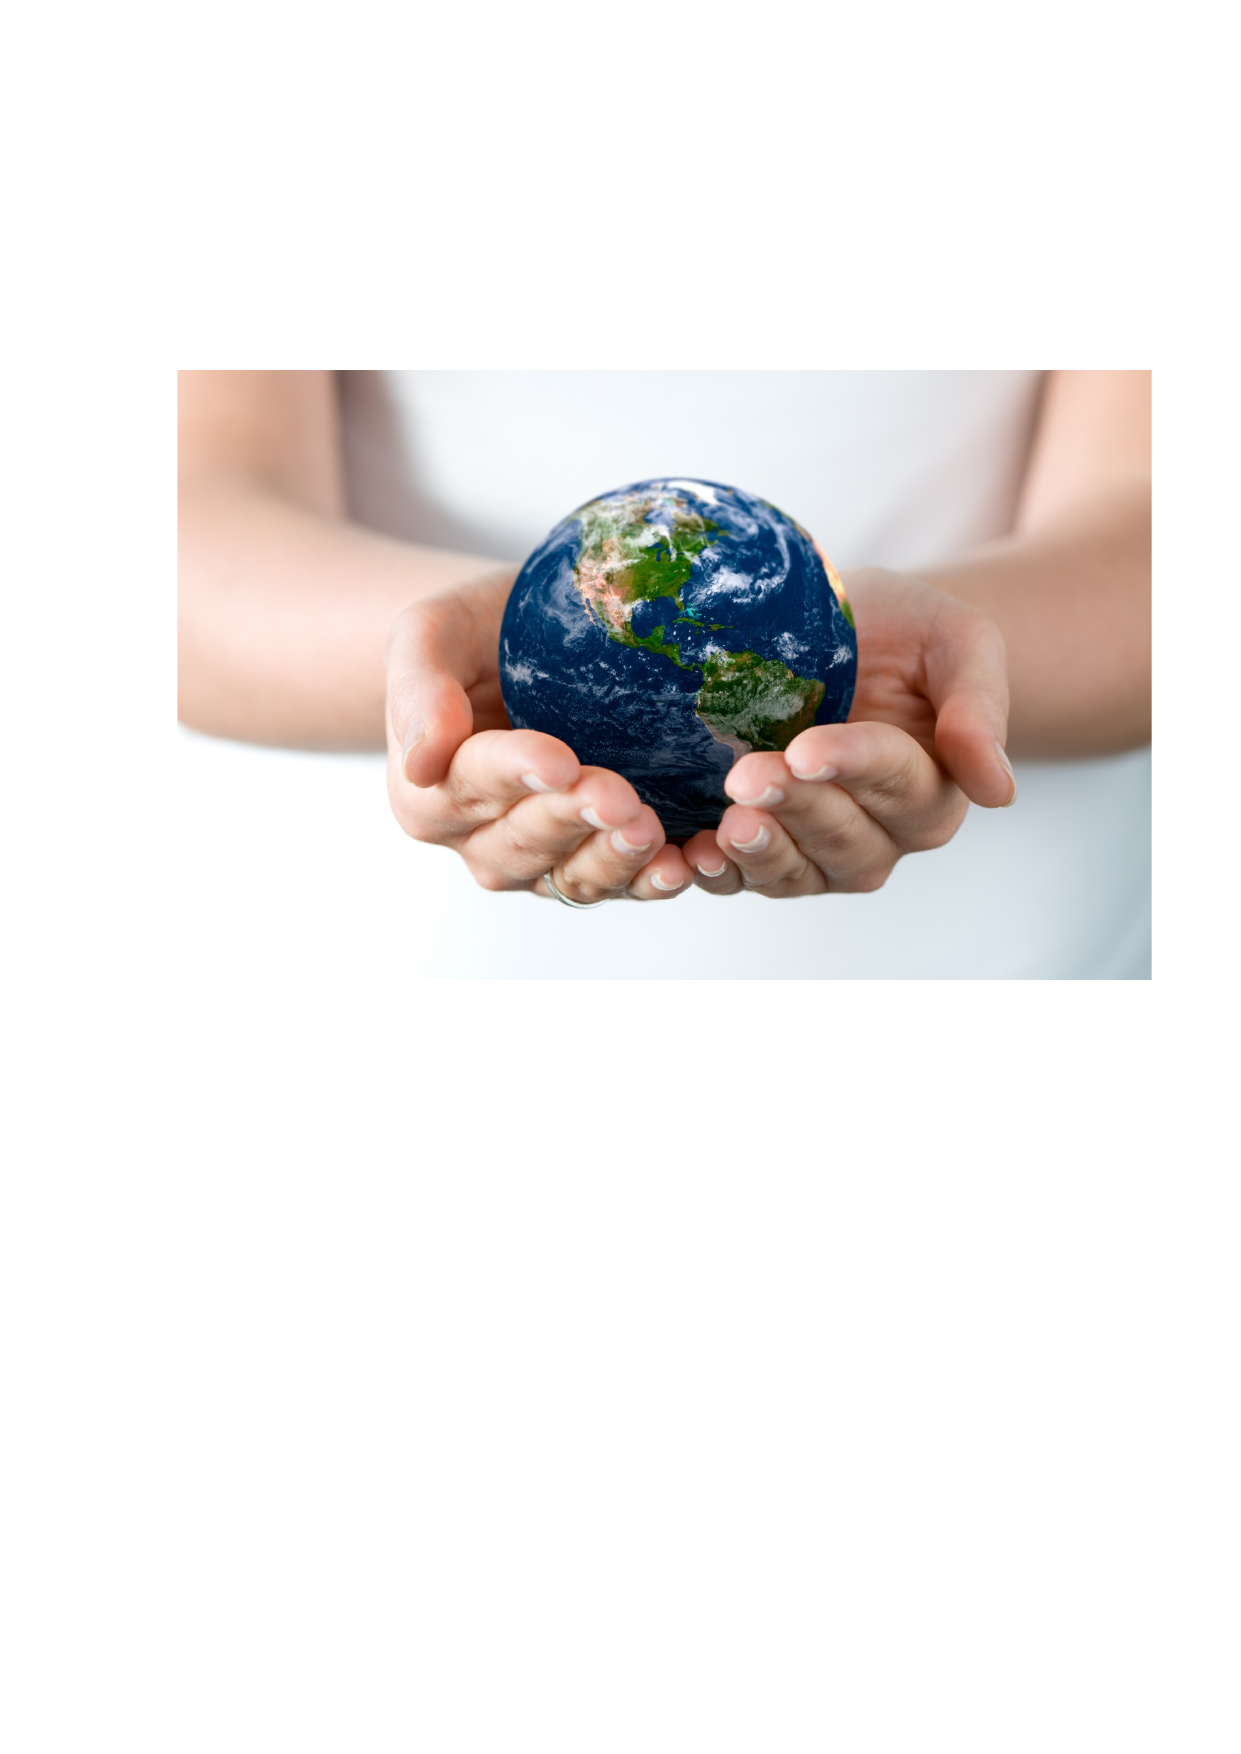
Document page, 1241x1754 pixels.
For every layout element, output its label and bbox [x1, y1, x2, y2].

picture [177, 370, 1152, 980]
